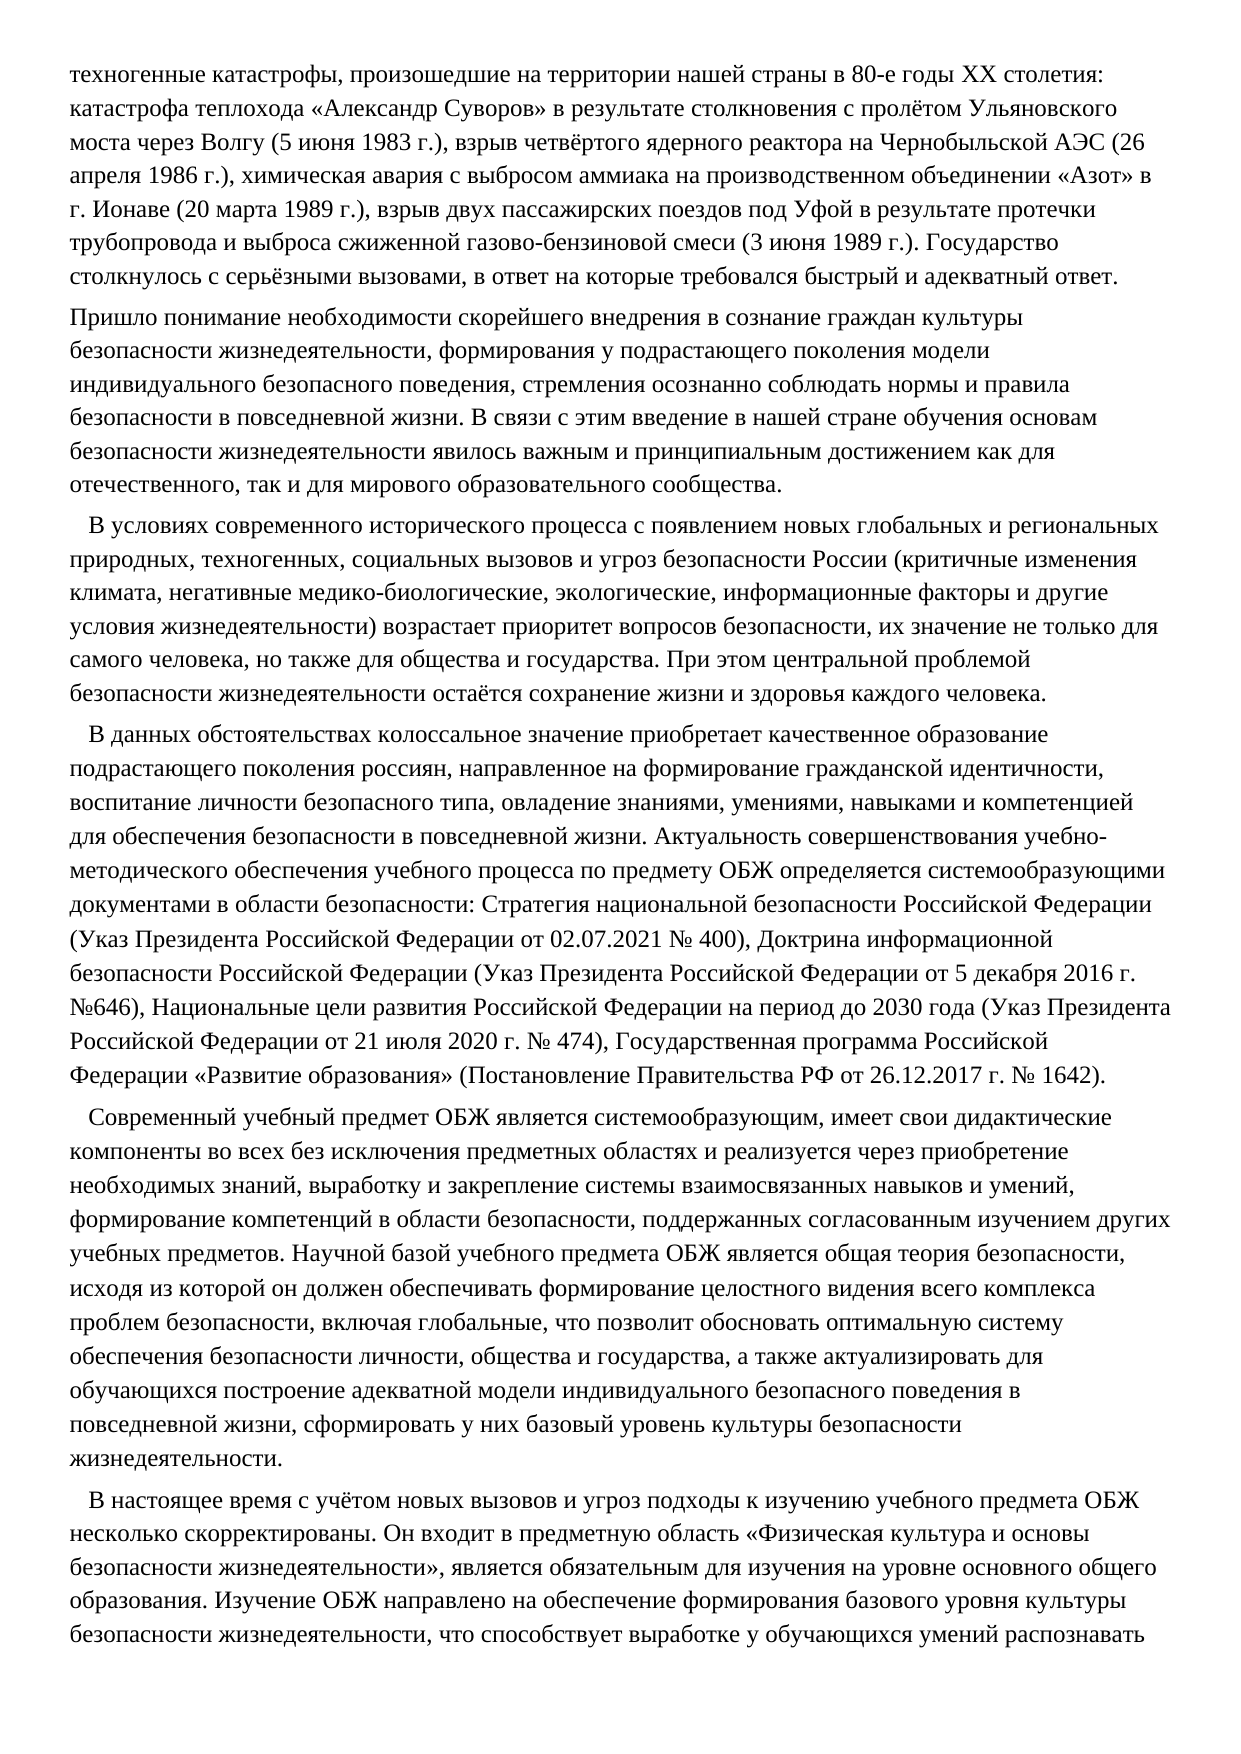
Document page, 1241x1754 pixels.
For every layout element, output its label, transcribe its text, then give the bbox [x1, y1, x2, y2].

text Пришло понимание необходимости скорейшего внедрения в сознание граждан культуры безопасности жизнедеятельности, формирования у подрастающего поколения модели индивидуального безопасного поведения, стремления осознанно соблюдать нормы и правила безопасности в повседневной жизни. В связи с этим введение в нашей стране обучения основам безопасности жизнедеятельности явилось важным и принципиальным достижением как для отечественного, так и для мирового образовательного сообщества. [69, 302, 1099, 498]
text В данных обстоятельствах колоссальное значение приобретает качественное образование подрастающего поколения россиян, направленное на формирование гражданской идентичности, воспитание личности безопасного типа, овладение знаниями, умениями, навыками и компетенцией для обеспечения безопасности в повседневной жизни. Актуальность совершенствования учебно-методического обеспечения учебного процесса по предмету ОБЖ определяется системообразующими документами в области безопасности: Стратегия национальной безопасности Российской Федерации (Указ Президента Российской Федерации от 02.07.2021 № 400), Доктрина информационной безопасности Российской Федерации (Указ Президента Российской Федерации от 5 декабря 2016 г. №646), Национальные цели развития Российской Федерации на период до 2030 года (Указ Президента Российской Федерации от 21 июля 2020 г. № 474), Государственная программа Российской Федерации «Развитие образования» (Постановление Правительства РФ от 26.12.2017 г. № 1642). [69, 719, 1174, 1089]
text Современный учебный предмет ОБЖ является системообразующим, имеет свои дидактические компоненты во всех без исключения предметных областях и реализуется через приобретение необходимых знаний, выработку и закрепление системы взаимосвязанных навыков и умений, формирование компетенций в области безопасности, поддержанных согласованным изучением других учебных предметов. Научной базой учебного предмета ОБЖ является общая теория безопасности, исходя из которой он должен обеспечивать формирование целостного видения всего комплекса проблем безопасности, включая глобальные, что позволит обосновать оптимальную систему обеспечения безопасности личности, общества и государства, а также актуализировать для обучающихся построение адекватной модели индивидуального безопасного поведения в повседневной жизни, сформировать у них базовый уровень культуры безопасности жизнедеятельности. [69, 1102, 1174, 1472]
text В условиях современного исторического процесса с появлением новых глобальных и региональных природных, техногенных, социальных вызовов и угроз безопасности России (критичные изменения климата, негативные медико-биологические, экологические, информационные факторы и другие условия жизнедеятельности) возрастает приоритет вопросов безопасности, их значение не только для самого человека, но также для общества и государства. При этом центральной проблемой безопасности жизнедеятельности остаётся сохранение жизни и здоровья каждого человека. [69, 510, 1174, 707]
text техногенные катастрофы, произошедшие на территории нашей страны в 80-е годы XX столетия: катастрофа теплохода «Александр Суворов» в результате столкновения с пролётом Ульяновского моста через Волгу (5 июня 1983 г.), взрыв четвёртого ядерного реактора на Чернобыльской АЭС (26 апреля 1986 г.), химическая авария с выбросом аммиака на производственном объединении «Азот» в г. Ионаве (20 марта 1989 г.), взрыв двух пассажирских поездов под Уфой в результате протечки трубопровода и выброса сжиженной газово-бензиновой смеси (3 июня 1989 г.). Государство столкнулось с серьёзными вызовами, в ответ на которые требовался быстрый и адекватный ответ. [69, 59, 1159, 289]
text В настоящее время с учётом новых вызовов и угроз подходы к изучению учебного предмета ОБЖ несколько скорректированы. Он входит в предметную область «Физическая культура и основы безопасности жизнедеятельности», является обязательным для изучения на уровне основного общего образования. Изучение ОБЖ направлено на обеспечение формирования базового уровня культуры безопасности жизнедеятельности, что способствует выработке у обучающихся умений распознавать [69, 1485, 1159, 1648]
